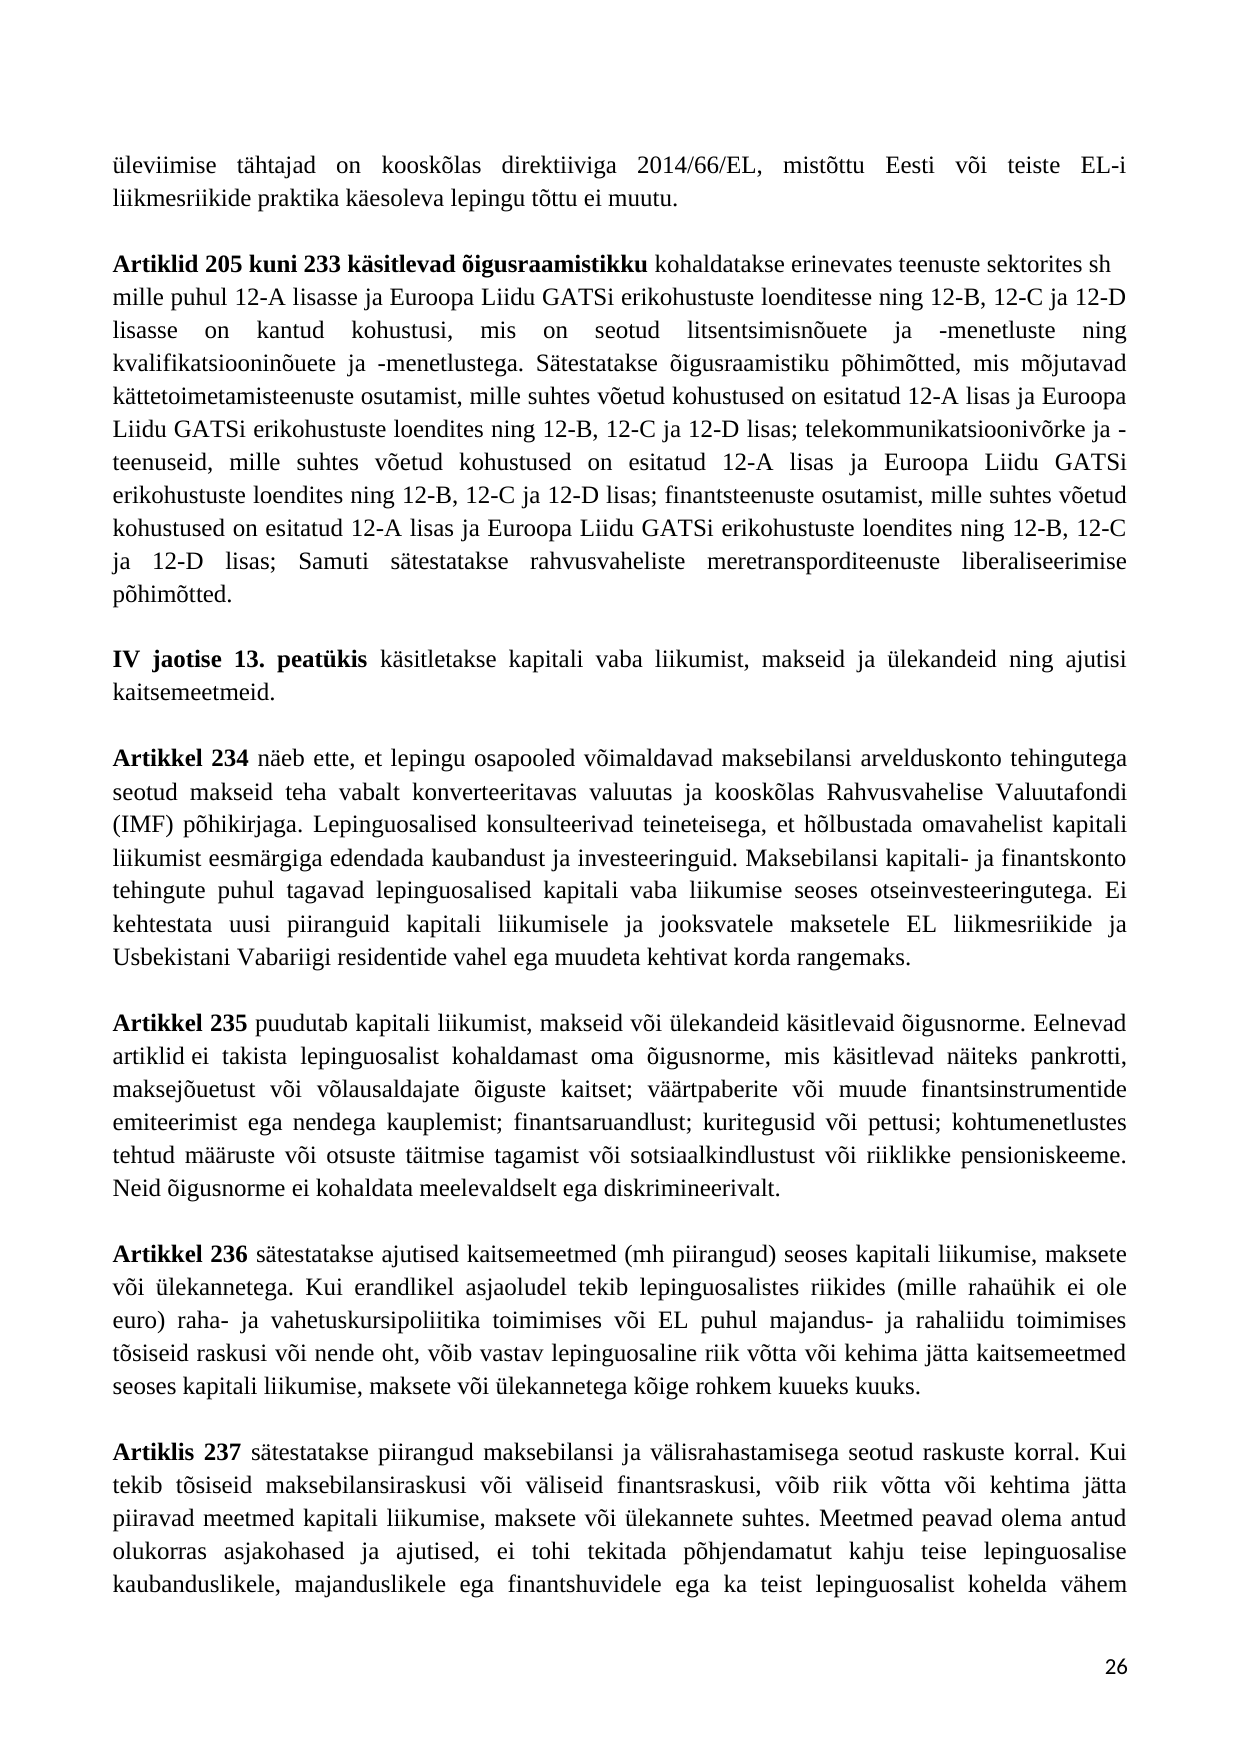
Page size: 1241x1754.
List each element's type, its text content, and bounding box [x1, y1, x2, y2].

text Artikkel 234 näeb ette, et lepingu osapooled võimaldavad maksebilansi arvelduskonto tehingutega seotud makseid teha vabalt konverteeritavas valuutas ja kooskõlas Rahvusvahelise Valuutafondi (IMF) põhikirjaga. Lepinguosalised konsulteerivad teineteisega, et hõlbustada omavahelist kapitali liikumist eesmärgiga edendada kaubandust ja investeeringuid. Maksebilansi kapitali- ja finantskonto tehingute puhul tagavad lepinguosalised kapitali vaba liikumise seoses otseinvesteeringutega. Ei kehtestata uusi piiranguid kapitali liikumisele ja jooksvatele maksetele EL liikmesriikide ja Usbekistani Vabariigi residentide vahel ega muudeta kehtivat korda rangemaks. [112, 743, 1128, 970]
text mille puhul 12-A lisasse ja Euroopa Liidu GATSi erikohustuste loenditesse ning 12-B, 12-C ja 12-D lisasse on kantud kohustusi, mis on seotud litsentsimisnõuete ja -menetluste ning kvalifikatsiooninõuete ja -menetlustega. Sätestatakse õigusraamistiku põhimõtted, mis mõjutavad kättetoimetamisteenuste osutamist, mille suhtes võetud kohustused on esitatud 12-A lisas ja Euroopa Liidu GATSi erikohustuste loendites ning 12-B, 12-C ja 12-D lisas; telekommunikatsioonivõrke ja -teenuseid, mille suhtes võetud kohustused on esitatud 12-A lisas ja Euroopa Liidu GATSi erikohustuste loendites ning 12-B, 12-C ja 12-D lisas; finantsteenuste osutamist, mille suhtes võetud kohustused on esitatud 12-A lisas ja Euroopa Liidu GATSi erikohustuste loendites ning 12-B, 12-C ja 12-D lisas; Samuti sätestatakse rahvusvaheliste meretransporditeenuste liberaliseerimise põhimõtted. [112, 282, 1128, 608]
text IV jaotise 13. peatükis käsitletakse kapitali vaba liikumist, makseid ja ülekandeid ning ajutisi kaitsemeetmeid. [112, 644, 1128, 706]
text Artikkel 236 sätestatakse ajutised kaitsemeetmed (mh piirangud) seoses kapitali liikumise, maksete või ülekannetega. Kui erandlikel asjaoludel tekib lepinguosalistes riikides (mille rahaühik ei ole euro) raha- ja vahetuskursipoliitika toimimises või EL puhul majandus- ja rahaliidu toimimises tõsiseid raskusi või nende oht, võib vastav lepinguosaline riik võtta või kehima jätta kaitsemeetmed seoses kapitali liikumise, maksete või ülekannetega kõige rohkem kuueks kuuks. [112, 1239, 1128, 1400]
text Artikkel 235 puudutab kapitali liikumist, makseid või ülekandeid käsitlevaid õigusnorme. Eelnevad artiklid ei takista lepinguosalist kohaldamast oma õigusnorme, mis käsitlevad näiteks pankrotti, maksejõuetust või võlausaldajate õiguste kaitset; väärtpaberite või muude finantsinstrumentide emiteerimist ega nendega kauplemist; finantsaruandlust; kuritegusid või pettusi; kohtumenetlustes tehtud määruste või otsuste täitmise tagamist või sotsiaalkindlustust või riiklikke pensioniskeeme. Neid õigusnorme ei kohaldata meelevaldselt ega diskrimineerivalt. [112, 1008, 1128, 1202]
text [112, 150, 1128, 212]
text Artiklid 205 kuni 233 käsitlevad õigusraamistikku kohaldatakse erinevates teenuste sektorites sh [112, 249, 1128, 278]
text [112, 1437, 1128, 1598]
